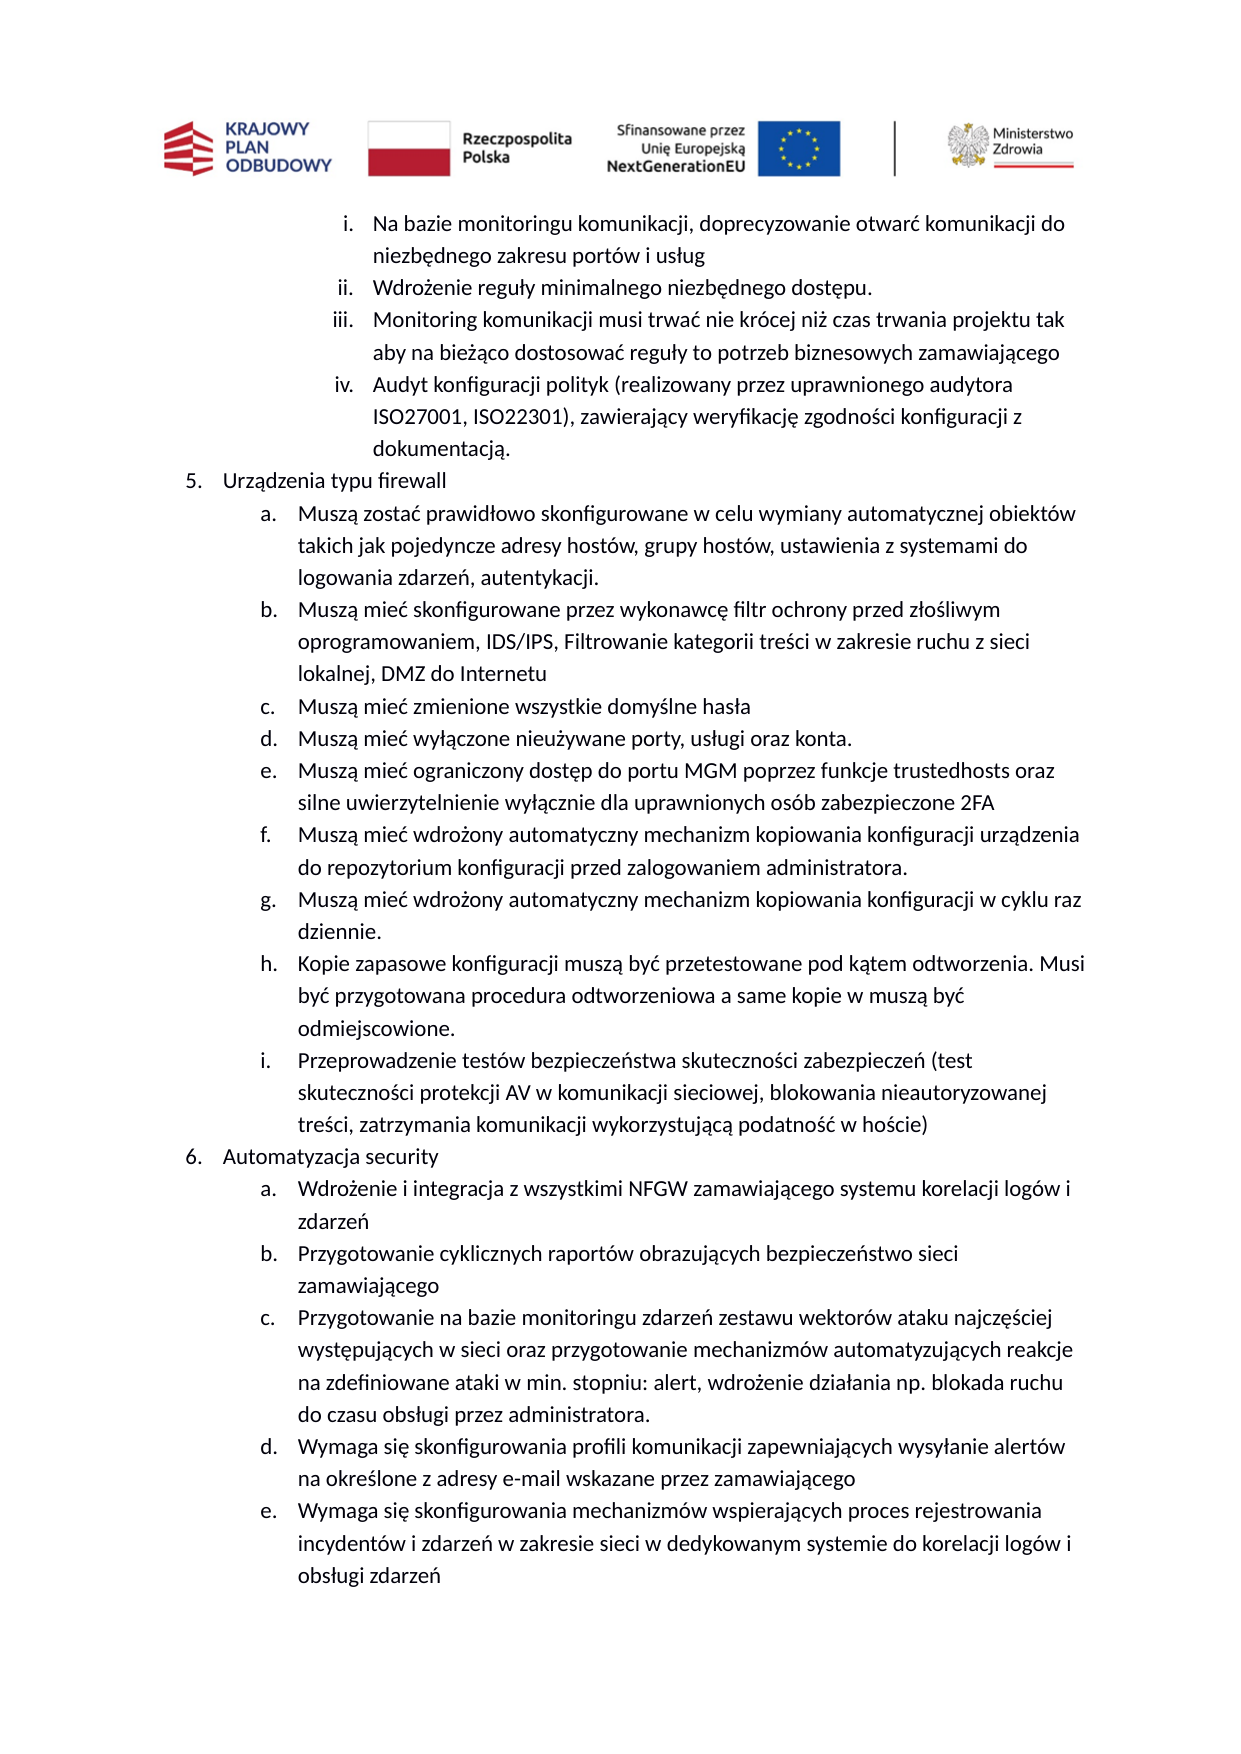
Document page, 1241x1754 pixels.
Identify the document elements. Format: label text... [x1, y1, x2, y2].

list Kopie zapasowe konfiguracji muszą być przetestowane pod kątem odtworzenia. Musi być przygotowana procedura odtworzeniowa a same kopie w muszą być odmiejscowione. [260, 949, 1093, 1042]
picture [147, 98, 1093, 193]
list Urządzenia typu firewall [185, 466, 1093, 494]
list Wdrożenie i integracja z wszystkimi NFGW zamawiającego systemu korelacji logów i zdarzeń [260, 1174, 1093, 1235]
list Przygotowanie cyklicznych raportów obrazujących bezpieczeństwo sieci zamawiającego [260, 1239, 1093, 1299]
list Muszą mieć zmienione wszystkie domyślne hasła [260, 692, 1093, 720]
list Przeprowadzenie testów bezpieczeństwa skuteczności zabezpieczeń (test skuteczności protekcji AV w komunikacji sieciowej, blokowania nieautoryzowanej treści, zatrzymania komunikacji wykorzystującą podatność w hoście) [260, 1046, 1093, 1138]
list Przygotowanie na bazie monitoringu zdarzeń zestawu wektorów ataku najczęściej występujących w sieci oraz przygotowanie mechanizmów automatyzujących reakcje na zdefiniowane ataki w min. stopniu: alert, wdrożenie działania np. blokada ruchu do czasu obsługi przez administratora. [260, 1303, 1093, 1428]
list Automatyzacja security [185, 1142, 1093, 1170]
list Na bazie monitoringu komunikacji, doprecyzowanie otwarć komunikacji do niezbędnego zakresu portów i usług [354, 209, 1093, 269]
list Muszą mieć wdrożony automatyczny mechanizm kopiowania konfiguracji urządzenia do repozytorium konfiguracji przed zalogowaniem administratora. [260, 821, 1093, 881]
list Muszą zostać prawidłowo skonfigurowane w celu wymiany automatycznej obiektów takich jak pojedyncze adresy hostów, grupy hostów, ustawienia z systemami do logowania zdarzeń, autentykacji. [260, 499, 1093, 591]
list Muszą mieć wdrożony automatyczny mechanizm kopiowania konfiguracji w cyklu raz dziennie. [260, 885, 1093, 945]
list Wdrożenie reguły minimalnego niezbędnego dostępu. [354, 273, 1093, 301]
list Muszą mieć wyłączone nieużywane porty, usługi oraz konta. [260, 724, 1093, 752]
list Monitoring komunikacji musi trwać nie krócej niż czas trwania projektu tak aby na bieżąco dostosować reguły to potrzeb biznesowych zamawiającego [354, 306, 1093, 366]
list Muszą mieć ograniczony dostęp do portu MGM poprzez funkcje trustedhosts oraz silne uwierzytelnienie wyłącznie dla uprawnionych osób zabezpieczone 2FA [260, 756, 1093, 816]
list Muszą mieć skonfigurowane przez wykonawcę filtr ochrony przed złośliwym oprogramowaniem, IDS/IPS, Filtrowanie kategorii treści w zakresie ruchu z sieci lokalnej, DMZ do Internetu [260, 595, 1093, 688]
list Audyt konfiguracji polityk (realizowany przez uprawnionego audytora ISO27001, ISO22301), zawierający weryfikację zgodności konfiguracji z dokumentacją. [354, 370, 1093, 462]
list Wymaga się skonfigurowania profili komunikacji zapewniających wysyłanie alertów na określone z adresy e-mail wskazane przez zamawiającego [260, 1432, 1093, 1492]
list Wymaga się skonfigurowania mechanizmów wspierających proces rejestrowania incydentów i zdarzeń w zakresie sieci w dedykowanym systemie do korelacji logów i obsługi zdarzeń [260, 1496, 1093, 1589]
